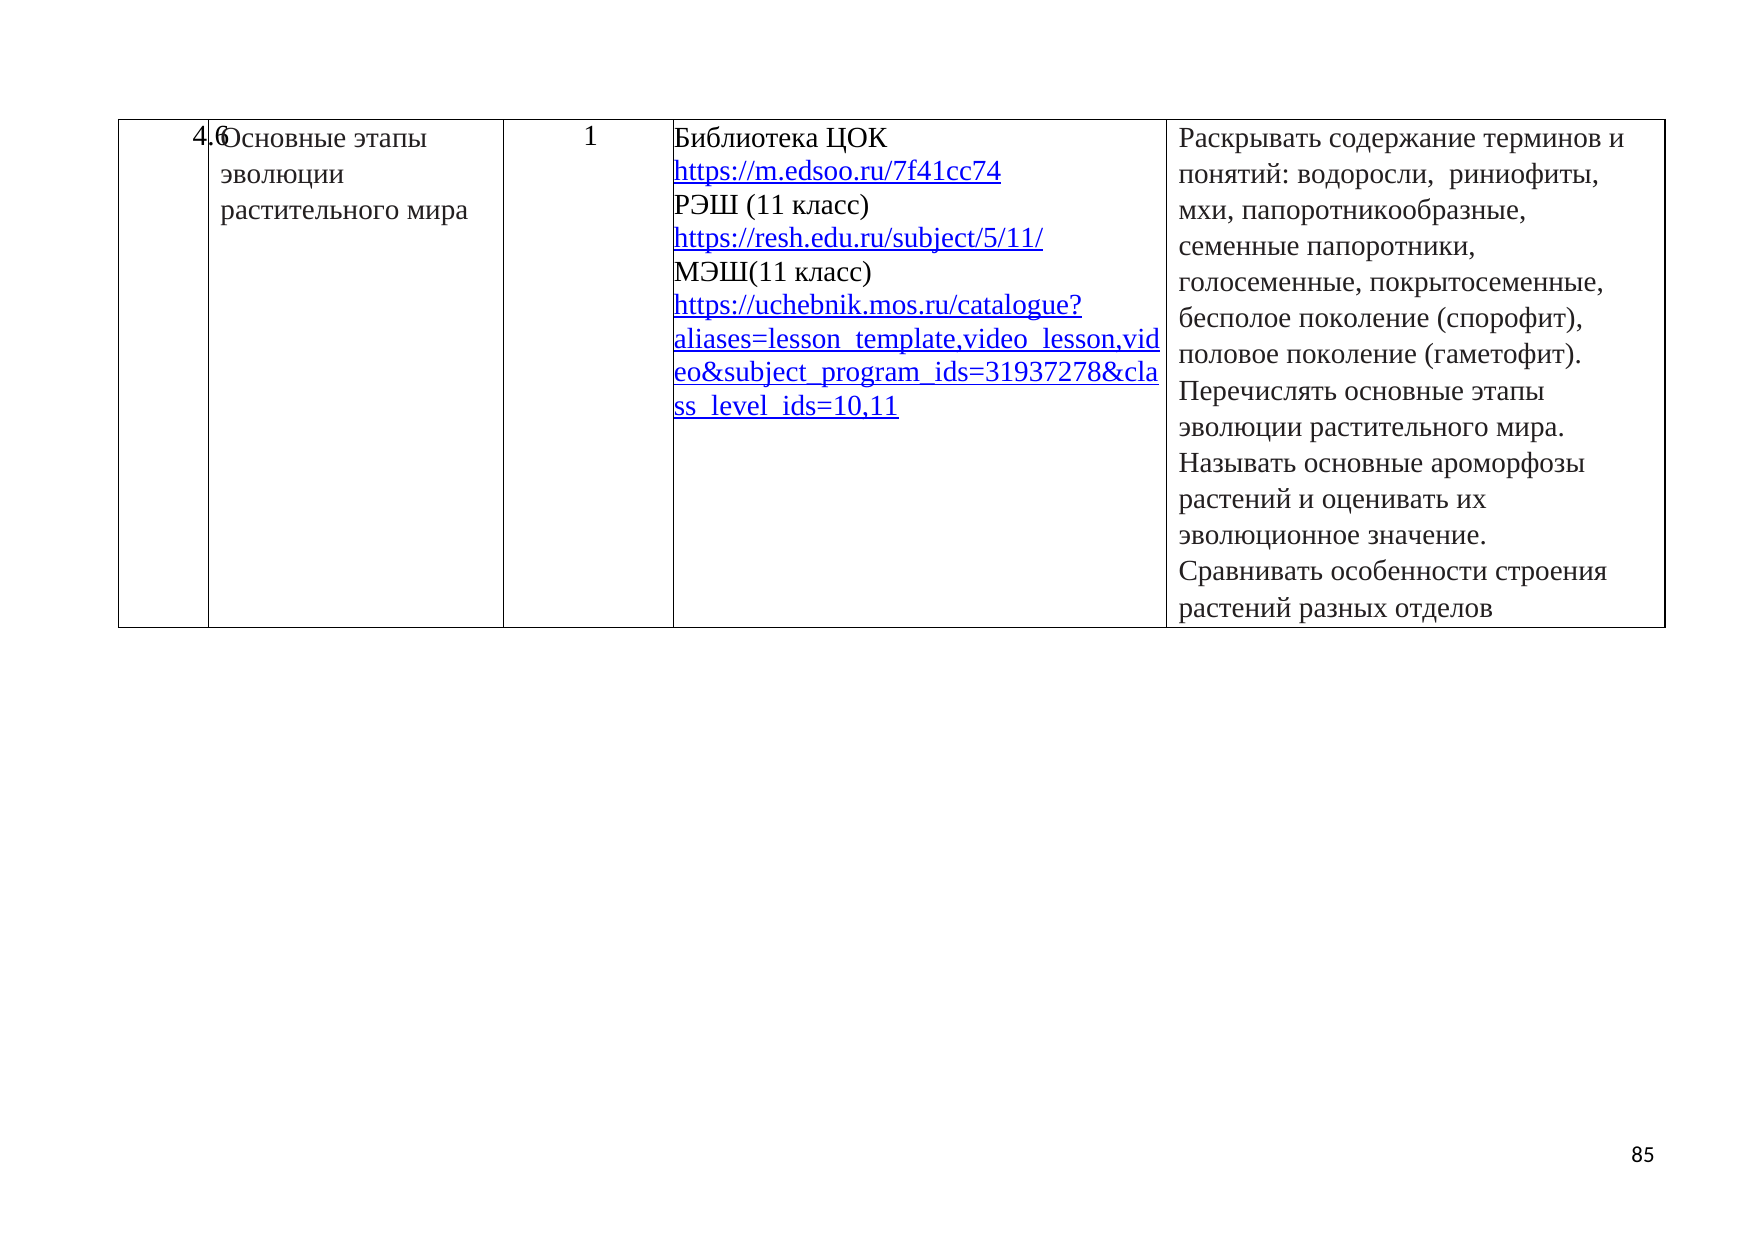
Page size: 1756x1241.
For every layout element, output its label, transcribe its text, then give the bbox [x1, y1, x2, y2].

table_cell 4.6 [119, 120, 208, 627]
table_cell 1 [504, 120, 673, 627]
table_cell Раскрывать содержание терминов и понятий: водоросли, риниофиты, мхи, папоротникообразные, семенные папоротники, голосеменные, покрытосеменные, бесполое поколение (спорофит), половое поколение (гаметофит). Перечислять основные этапы эволюции растительного мира. Называть основные ароморфозы растений и оценивать их эволюционное значение. Сравнивать особенности строения растений разных отделов [1167, 120, 1664, 627]
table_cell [674, 120, 1166, 627]
table_cell Основные этапы эволюции растительного мира [209, 120, 503, 627]
